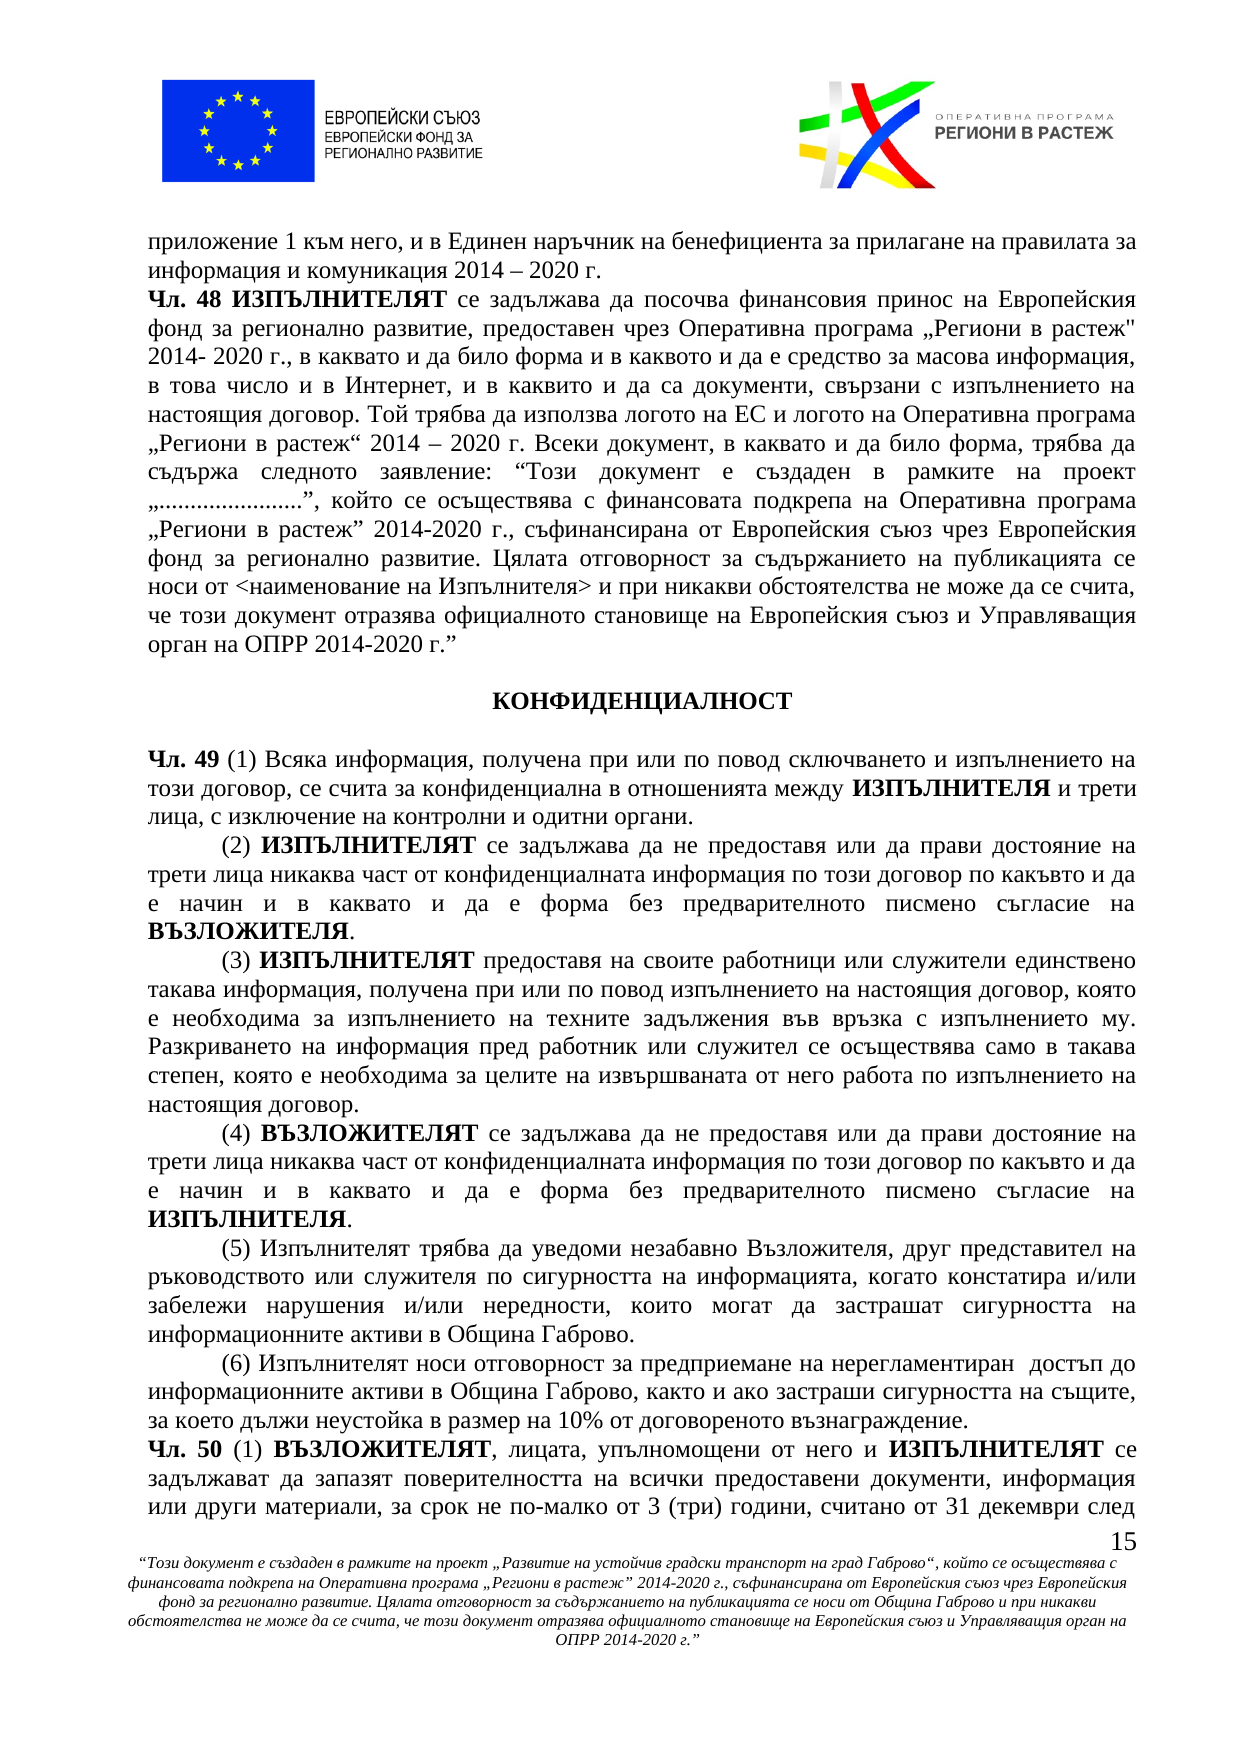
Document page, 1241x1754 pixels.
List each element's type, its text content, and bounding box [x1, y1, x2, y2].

picture [782, 72, 1137, 196]
text Чл. 49 (1) Всяка информация, получена при или по повод сключването и изпълнението на този договор, се счита за конфиденциална в отношенията между ИЗПЪЛНИТЕЛЯ и трети лица, с изключение на контролни и одитни органи. [148, 744, 1137, 830]
text (4) ВЪЗЛОЖИТЕЛЯТ се задължава да не предоставя или да прави достояние на трети лица никаква част от конфиденциалната информация по този договор по какъвто и да е начин и в каквато и да е форма без предварителното писмено съгласие на ИЗПЪЛНИТЕЛЯ. [148, 1118, 1137, 1233]
text КОНФИДЕНЦИАЛНОСТ [148, 686, 1137, 715]
picture [147, 68, 511, 196]
text (5) Изпълнителят трябва да уведоми незабавно Възложителя, друг представител на ръководството или служителя по сигурността на информацията, когато констатира и/или забележи нарушения и/или нередности, които могат да застрашат сигурността на информационните активи в Община Габрово. [148, 1233, 1137, 1348]
text (6) Изпълнителят носи отговорност за предприемане на нерегламентиран достъп до информационните активи в Община Габрово, както и ако застраши сигурността на същите, за което дължи неустойка в размер на 10% от договореното възнаграждение. [148, 1348, 1137, 1434]
text Чл. 48 ИЗПЪЛНИТЕЛЯТ се задължава да посочва финансовия принос на Европейския фонд за регионално развитие, предоставен чрез Оперативна програма „Региони в растеж" 2014- 2020 г., в каквато и да било форма и в каквото и да е средство за масова информация, в това число и в Интернет, и в каквито и да са документи, свързани с изпълнението на настоящия договор. Той трябва да използва логото на ЕС и логото на Оперативна програма „Региони в растеж“ 2014 – 2020 г. Всеки документ, в каквато и да било форма, трябва да съдържа следното заявление: “Този документ е създаден в рамките на проект „.......................”, който се осъществява с финансовата подкрепа на Оперативна програма „Региони в растеж” 2014-2020 г., съфинансирана от Европейския съюз чрез Европейския фонд за регионално развитие. Цялата отговорност за съдържанието на публикацията се носи от <наименование на Изпълнителя> и при никакви обстоятелства не може да се счита, че този документ отразява официалното становище на Европейския съюз и Управляващия орган на ОПРР 2014-2020 г.” [148, 284, 1137, 658]
text (2) ИЗПЪЛНИТЕЛЯТ се задължава да не предоставя или да прави достояние на трети лица никаква част от конфиденциалната информация по този договор по какъвто и да е начин и в каквато и да е форма без предварителното писмено съгласие на ВЪЗЛОЖИТЕЛЯ. [148, 830, 1137, 945]
text (3) ИЗПЪЛНИТЕЛЯТ предоставя на своите работници или служители единствено такава информация, получена при или по повод изпълнението на настоящия договор, която е необходима за изпълнението на техните задължения във връзка с изпълнението му. Разкриването на информация пред работник или служител се осъществява само в такава степен, която е необходима за целите на извършваната от него работа по изпълнението на настоящия договор. [148, 945, 1137, 1118]
